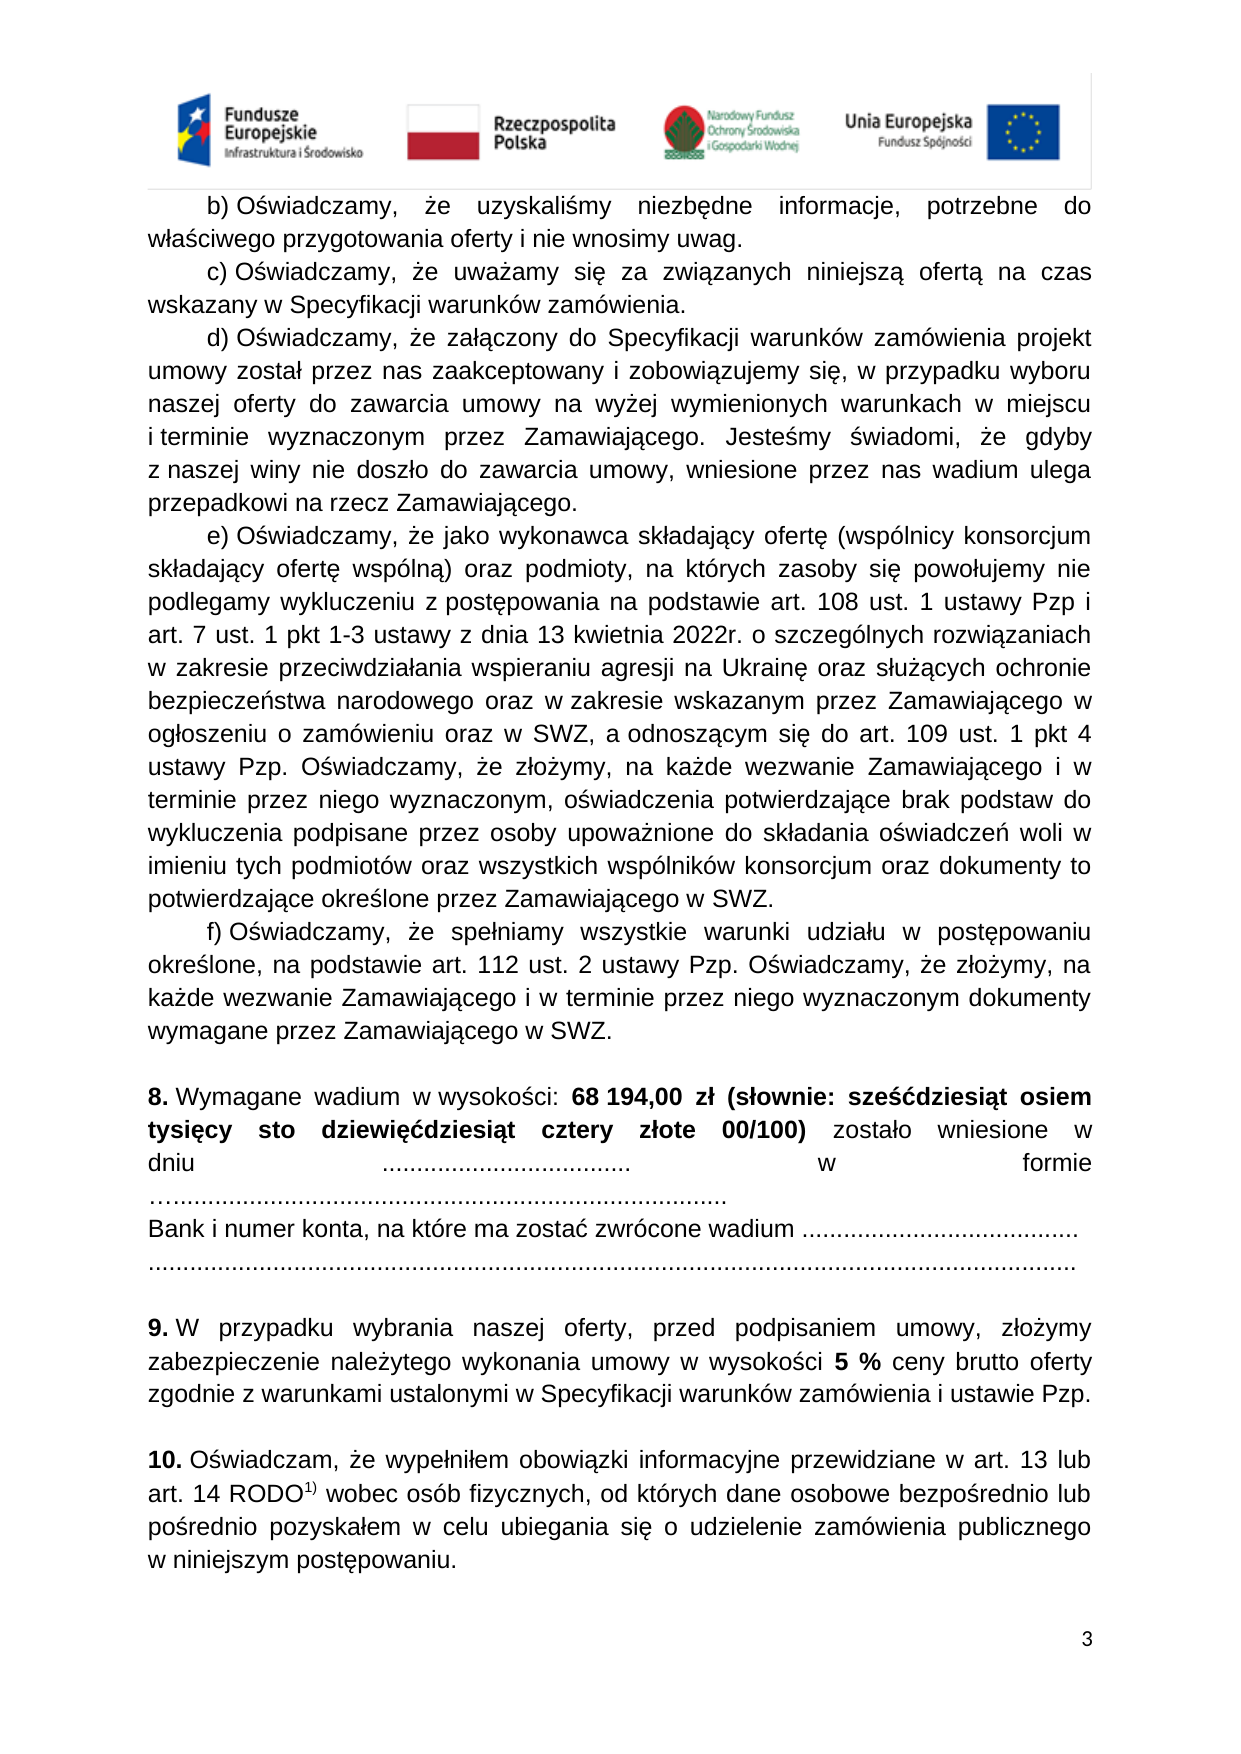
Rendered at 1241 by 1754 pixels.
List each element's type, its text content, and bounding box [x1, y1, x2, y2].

text d) Oświadczamy, że załączony do Specyfikacji warunków zamówienia projekt umowy został przez nas zaakceptowany i zobowiązujemy się, w przypadku wyboru naszej oferty do zawarcia umowy na wyżej wymienionych warunkach w miejscu i terminie wyznaczonym przez Zamawiającego. Jesteśmy świadomi, że gdyby z naszej winy nie doszło do zawarcia umowy, wniesione przez nas wadium ulega przepadkowi na rzecz Zamawiającego. [148, 323, 1093, 517]
text 8. Wymagane wadium w wysokości: 68 194,00 zł (słownie: sześćdziesiąt osiem tysięcy sto dziewięćdziesiąt cztery złote 00/100) zostało wniesione w dniu .................................... w formie …................................................................................ [148, 1082, 1093, 1210]
text b) Oświadczamy, że uzyskaliśmy niezbędne informacje, potrzebne do właściwego przygotowania oferty i nie wnosimy uwag. [148, 191, 1093, 252]
text f) Oświadczamy, że spełniamy wszystkie warunki udziału w postępowaniu określone, na podstawie art. 112 ust. 2 ustawy Pzp. Oświadczamy, że złożymy, na każde wezwanie Zamawiającego i w terminie przez niego wyznaczonym dokumenty wymagane przez Zamawiającego w SWZ. [148, 917, 1093, 1045]
text c) Oświadczamy, że uważamy się za związanych niniejszą ofertą na czas wskazany w Specyfikacji warunków zamówienia. [148, 257, 1093, 318]
text Bank i numer konta, na które ma zostać zwrócone wadium ........................................ [148, 1214, 1093, 1243]
text e) Oświadczamy, że jako wykonawca składający ofertę (wspólnicy konsorcjum składający ofertę wspólną) oraz podmioty, na których zasoby się powołujemy nie podlegamy wykluczeniu z postępowania na podstawie art. 108 ust. 1 ustawy Pzp i art. 7 ust. 1 pkt 1-3 ustawy z dnia 13 kwietnia 2022r. o szczególnych rozwiązaniach w zakresie przeciwdziałania wspieraniu agresji na Ukrainę oraz służących ochronie bezpieczeństwa narodowego oraz w zakresie wskazanym przez Zamawiającego w ogłoszeniu o zamówieniu oraz w SWZ, a odnoszącym się do art. 109 ust. 1 pkt 4 ustawy Pzp. Oświadczamy, że złożymy, na każde wezwanie Zamawiającego i w terminie przez niego wyznaczonym, oświadczenia potwierdzające brak podstaw do wykluczenia podpisane przez osoby upoważnione do składania oświadczeń woli w imieniu tych podmiotów oraz wszystkich wspólników konsorcjum oraz dokumenty to potwierdzające określone przez Zamawiającego w SWZ. [148, 521, 1093, 913]
text 9. W przypadku wybrania naszej oferty, przed podpisaniem umowy, złożymy zabezpieczenie należytego wykonania umowy w wysokości 5 % ceny brutto oferty zgodnie z warunkami ustalonymi w Specyfikacji warunków zamówienia i ustawie Pzp. [148, 1313, 1093, 1408]
picture [147, 73, 1093, 191]
text 10. Oświadczam, że wypełniłem obowiązki informacyjne przewidziane w art. 13 lub art. 14 RODO1) wobec osób fizycznych, od których dane osobowe bezpośrednio lub pośrednio pozyskałem w celu ubiegania się o udzielenie zamówienia publicznego w niniejszym postępowaniu. [148, 1446, 1093, 1573]
text ...................................................................................................................................... [148, 1247, 1093, 1276]
